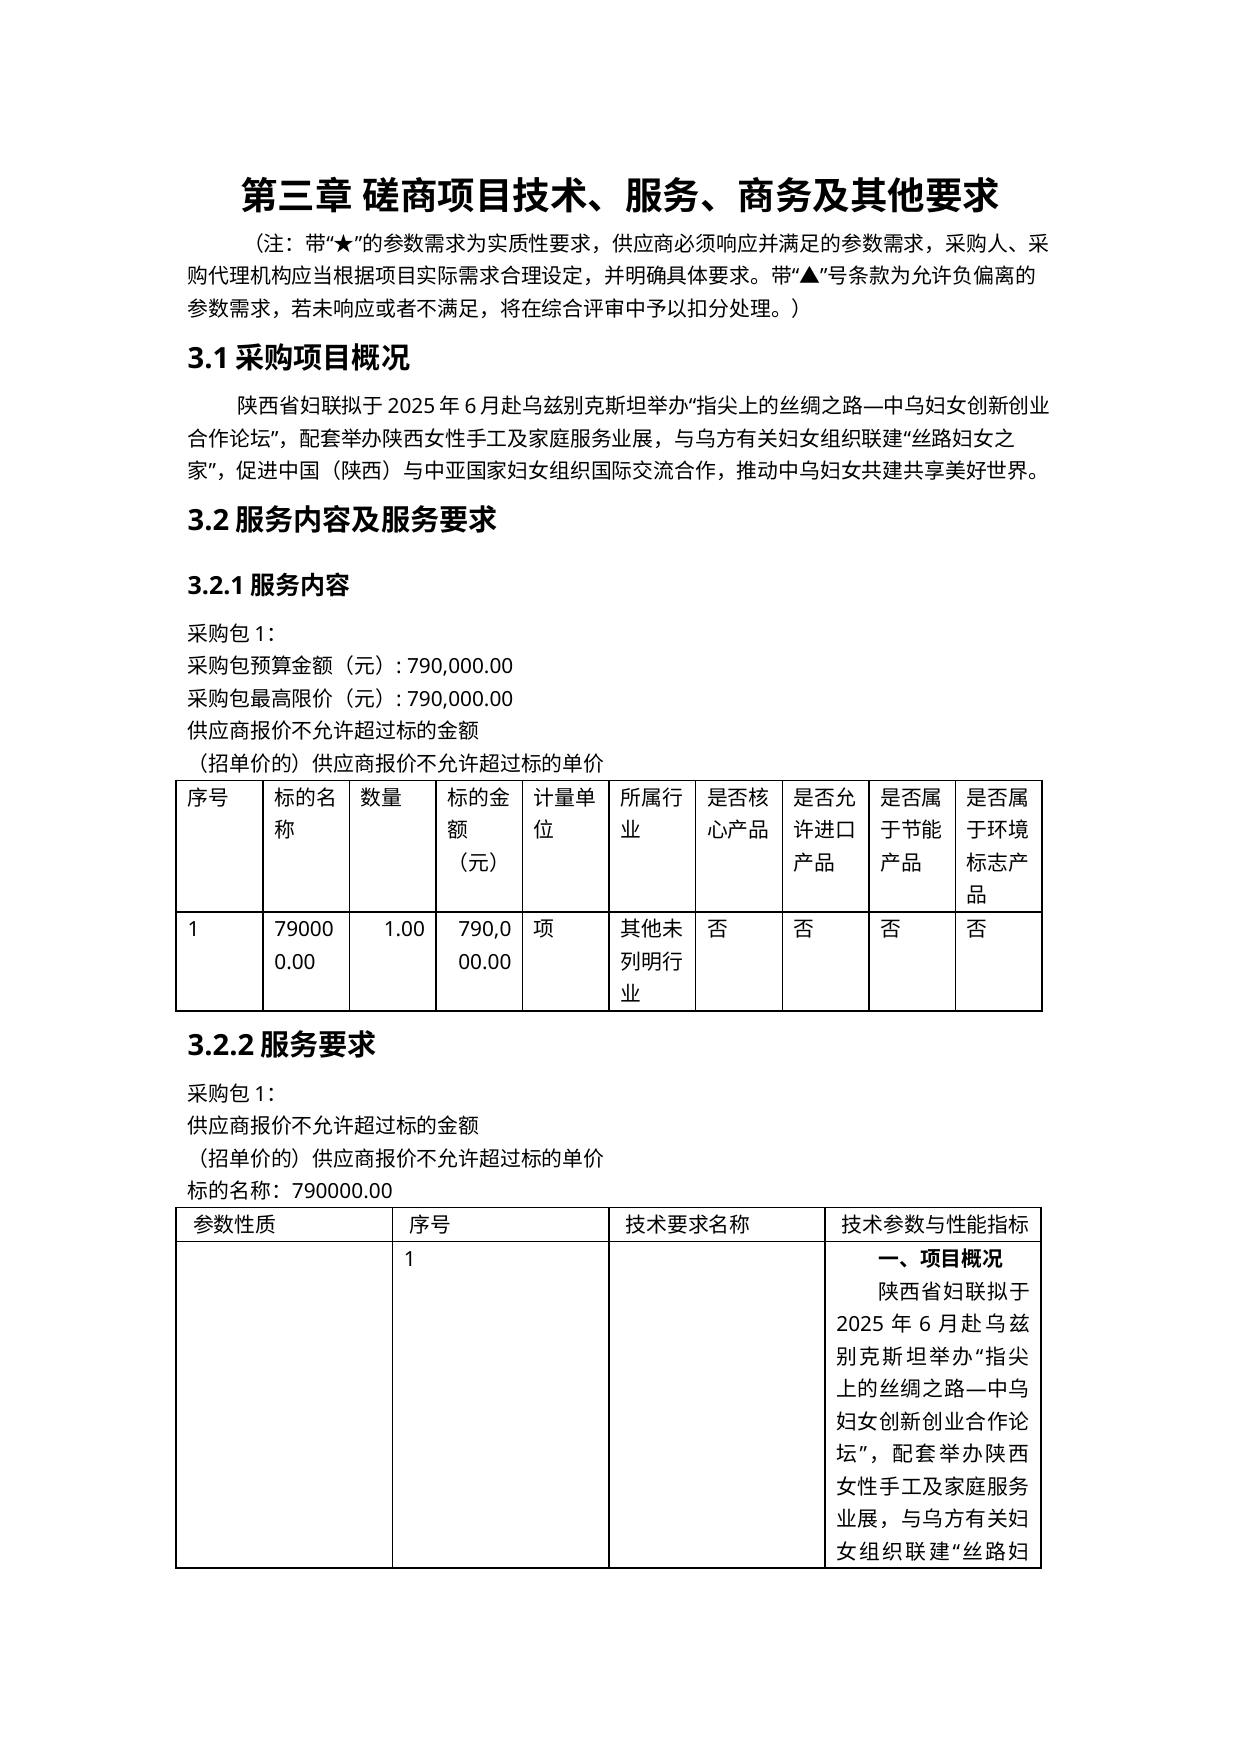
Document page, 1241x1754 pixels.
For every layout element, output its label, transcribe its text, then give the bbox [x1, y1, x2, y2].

table_cell 1 [177, 913, 262, 1010]
text 采购包1： [187, 617, 1053, 649]
table_cell 项 [523, 913, 608, 1010]
table_cell 否 [696, 913, 782, 1010]
text 标的名称：790000.00 [187, 1174, 1053, 1207]
table_cell 790000.00 [264, 913, 349, 1010]
text （招单价的）供应商报价不允许超过标的单价 [187, 747, 1053, 779]
text 3.1采购项目概况 [187, 324, 1053, 389]
table_cell 否 [783, 913, 868, 1010]
text 3.2.1服务内容 [187, 552, 1053, 617]
table_header 技术要求名称 [610, 1208, 824, 1241]
table_header 技术参数与性能指标 [826, 1208, 1040, 1241]
table_cell 790,000.00 [437, 913, 522, 1010]
table_header 计量单位 [523, 781, 608, 911]
text 陕西省妇联拟于2025年6月赴乌兹别克斯坦举办“指尖上的丝绸之路—中乌妇女创新创业合作论坛”，配套举办陕西女性手工及家庭服务业展，与乌方有关妇女组织联建“丝路妇女之家”，促进中国（陕西）与中亚国家妇女组织国际交流合作，推动中乌妇女共建共享美好世界。 [187, 389, 1053, 487]
text 采购包1： [187, 1077, 1053, 1109]
table_header 是否允许进口产品 [783, 781, 868, 911]
text 3.2服务内容及服务要求 [187, 487, 1053, 552]
table_cell 否 [956, 913, 1041, 1010]
table_cell 1 [393, 1242, 608, 1567]
table_cell 其他未列明行业 [610, 913, 695, 1010]
table_header 参数性质 [177, 1208, 392, 1241]
text 第三章 磋商项目技术、服务、商务及其他要求 [187, 162, 1053, 227]
text （注：带“★”的参数需求为实质性要求，供应商必须响应并满足的参数需求，采购人、采购代理机构应当根据项目实际需求合理设定，并明确具体要求。带“▲”号条款为允许负偏离的参数需求，若未响应或者不满足，将在综合评审中予以扣分处理。） [187, 227, 1053, 324]
text 采购包最高限价（元）: 790,000.00 [187, 682, 1053, 714]
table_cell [826, 1242, 1040, 1567]
table_cell 1.00 [350, 913, 435, 1010]
table_cell 否 [870, 913, 955, 1010]
table_header 序号 [177, 781, 262, 911]
table_header 是否属于节能产品 [870, 781, 955, 911]
table_header 数量 [350, 781, 435, 911]
text 采购包预算金额（元）: 790,000.00 [187, 649, 1053, 682]
table_header 是否属于环境标志产品 [956, 781, 1041, 911]
table_cell [177, 1242, 392, 1567]
text 供应商报价不允许超过标的金额 [187, 1109, 1053, 1142]
text 3.2.2服务要求 [187, 1012, 1053, 1077]
table_cell [610, 1242, 824, 1567]
table_header 是否核心产品 [696, 781, 782, 911]
text （招单价的）供应商报价不允许超过标的单价 [187, 1142, 1053, 1174]
table_header 标的名称 [264, 781, 349, 911]
table_header 所属行业 [610, 781, 695, 911]
text 供应商报价不允许超过标的金额 [187, 714, 1053, 747]
table_header 标的金额 （元） [437, 781, 522, 911]
table_header 序号 [393, 1208, 608, 1241]
